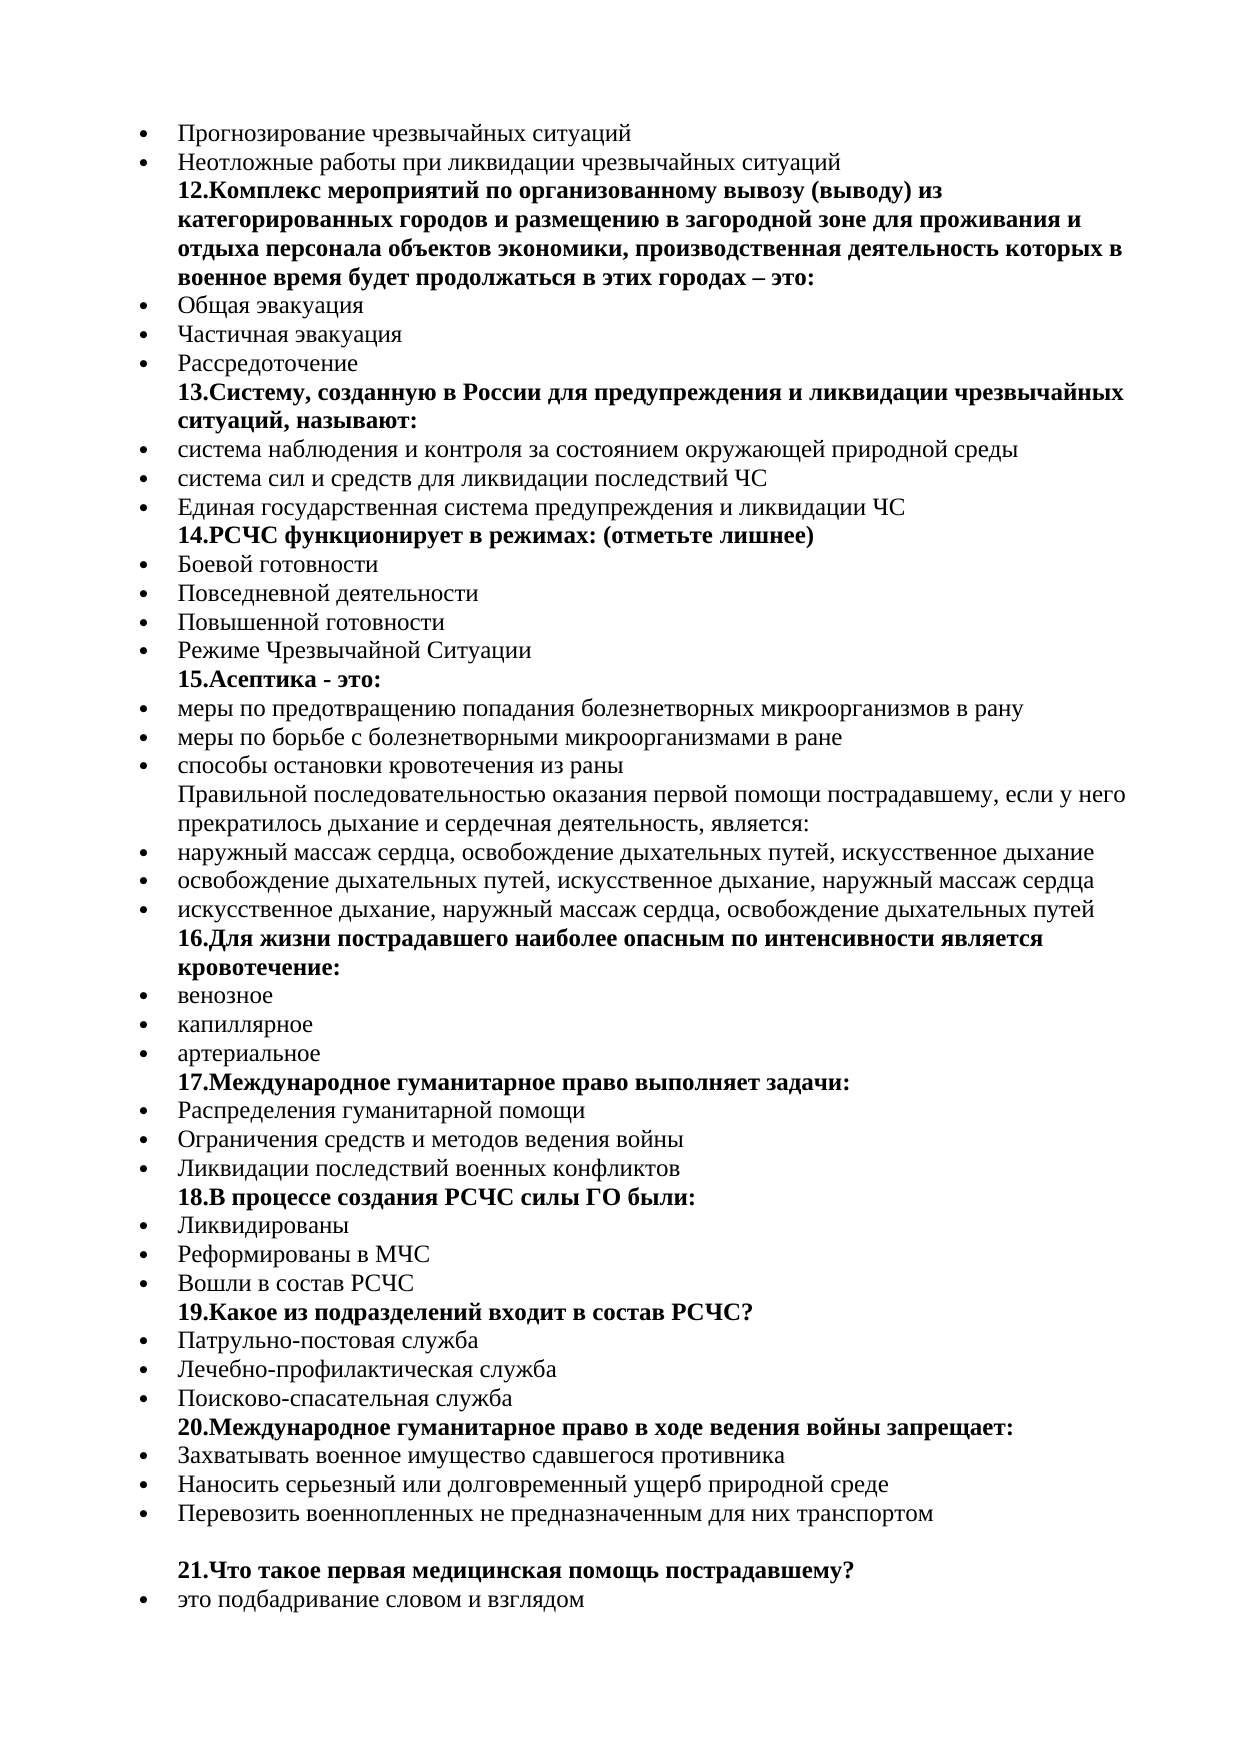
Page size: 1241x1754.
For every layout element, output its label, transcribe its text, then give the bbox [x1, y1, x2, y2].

text 17.Международное гуманитарное право выполняет задачи: [177, 1067, 1152, 1096]
list Ликвидации последствий военных конфликтов [140, 1153, 1152, 1182]
list Ликвидированы [140, 1211, 1152, 1239]
text Правильной последовательностью оказания первой помощи пострадавшему, если у него прекратилось дыхание и сердечная деятельность, является: [177, 779, 1152, 837]
list наружный массаж сердца, освобождение дыхательных путей, искусственное дыхание [140, 837, 1152, 866]
list Повседневной деятельности [140, 578, 1152, 607]
list венозное [140, 981, 1152, 1009]
text 18.В процессе создания РСЧС силы ГО были: [177, 1182, 1152, 1211]
list Частичная эвакуация [140, 319, 1152, 348]
list Распределения гуманитарной помощи [140, 1096, 1152, 1124]
list меры по предотвращению попадания болезнетворных микроорганизмов в рану [140, 693, 1152, 722]
list Прогнозирование чрезвычайных ситуаций [140, 118, 1152, 147]
list артериальное [140, 1038, 1152, 1067]
list система наблюдения и контроля за состоянием окружающей природной среды [140, 434, 1152, 463]
list Наносить серьезный или долговременный ущерб природной среде [140, 1469, 1152, 1498]
list Единая государственная система предупреждения и ликвидации ЧС [140, 492, 1152, 521]
list Вошли в состав РСЧС [140, 1268, 1152, 1297]
text 14.РСЧС функционирует в режимах: (отметьте лишнее) [177, 521, 1152, 549]
list освобождение дыхательных путей, искусственное дыхание, наружный массаж сердца [140, 866, 1152, 894]
list Общая эвакуация [140, 291, 1152, 319]
list Режиме Чрезвычайной Ситуации [140, 636, 1152, 664]
list Лечебно-профилактическая служба [140, 1354, 1152, 1383]
list Перевозить военнопленных не предназначенным для них транспортом [140, 1498, 1152, 1527]
text 16.Для жизни пострадавшего наиболее опасным по интенсивности является кровотечение: [177, 923, 1152, 981]
list Реформированы в МЧС [140, 1239, 1152, 1268]
list способы остановки кровотечения из раны [140, 751, 1152, 779]
text 15.Асептика - это: [177, 664, 1152, 693]
text 12.Комплекс мероприятий по организованному вывозу (выводу) из категорированных городов и размещению в загородной зоне для проживания и отдыха персонала объектов экономики, производственная деятельность которых в военное время будет продолжаться в этих городах – это: [177, 176, 1152, 291]
list меры по борьбе с болезнетворными микроорганизмами в ране [140, 722, 1152, 751]
text 21.Что такое первая медицинская помощь пострадавшему? [177, 1556, 1152, 1584]
list Ограничения средств и методов ведения войны [140, 1124, 1152, 1153]
list капиллярное [140, 1009, 1152, 1038]
list Патрульно-постовая служба [140, 1326, 1152, 1354]
list система сил и средств для ликвидации последствий ЧС [140, 463, 1152, 492]
list это подбадривание словом и взглядом [140, 1584, 1152, 1613]
list Захватывать военное имущество сдавшегося противника [140, 1441, 1152, 1469]
list Боевой готовности [140, 549, 1152, 578]
text 20.Международное гуманитарное право в ходе ведения войны запрещает: [177, 1412, 1152, 1441]
list Рассредоточение [140, 348, 1152, 377]
list Поисково-спасательная служба [140, 1383, 1152, 1412]
list Неотложные работы при ликвидации чрезвычайных ситуаций [140, 147, 1152, 176]
list Повышенной готовности [140, 607, 1152, 636]
text 19.Какое из подразделений входит в состав РСЧС? [177, 1297, 1152, 1326]
text 13.Систему, созданную в России для предупреждения и ликвидации чрезвычайных ситуаций, называют: [177, 377, 1152, 434]
list искусственное дыхание, наружный массаж сердца, освобождение дыхательных путей [140, 894, 1152, 923]
